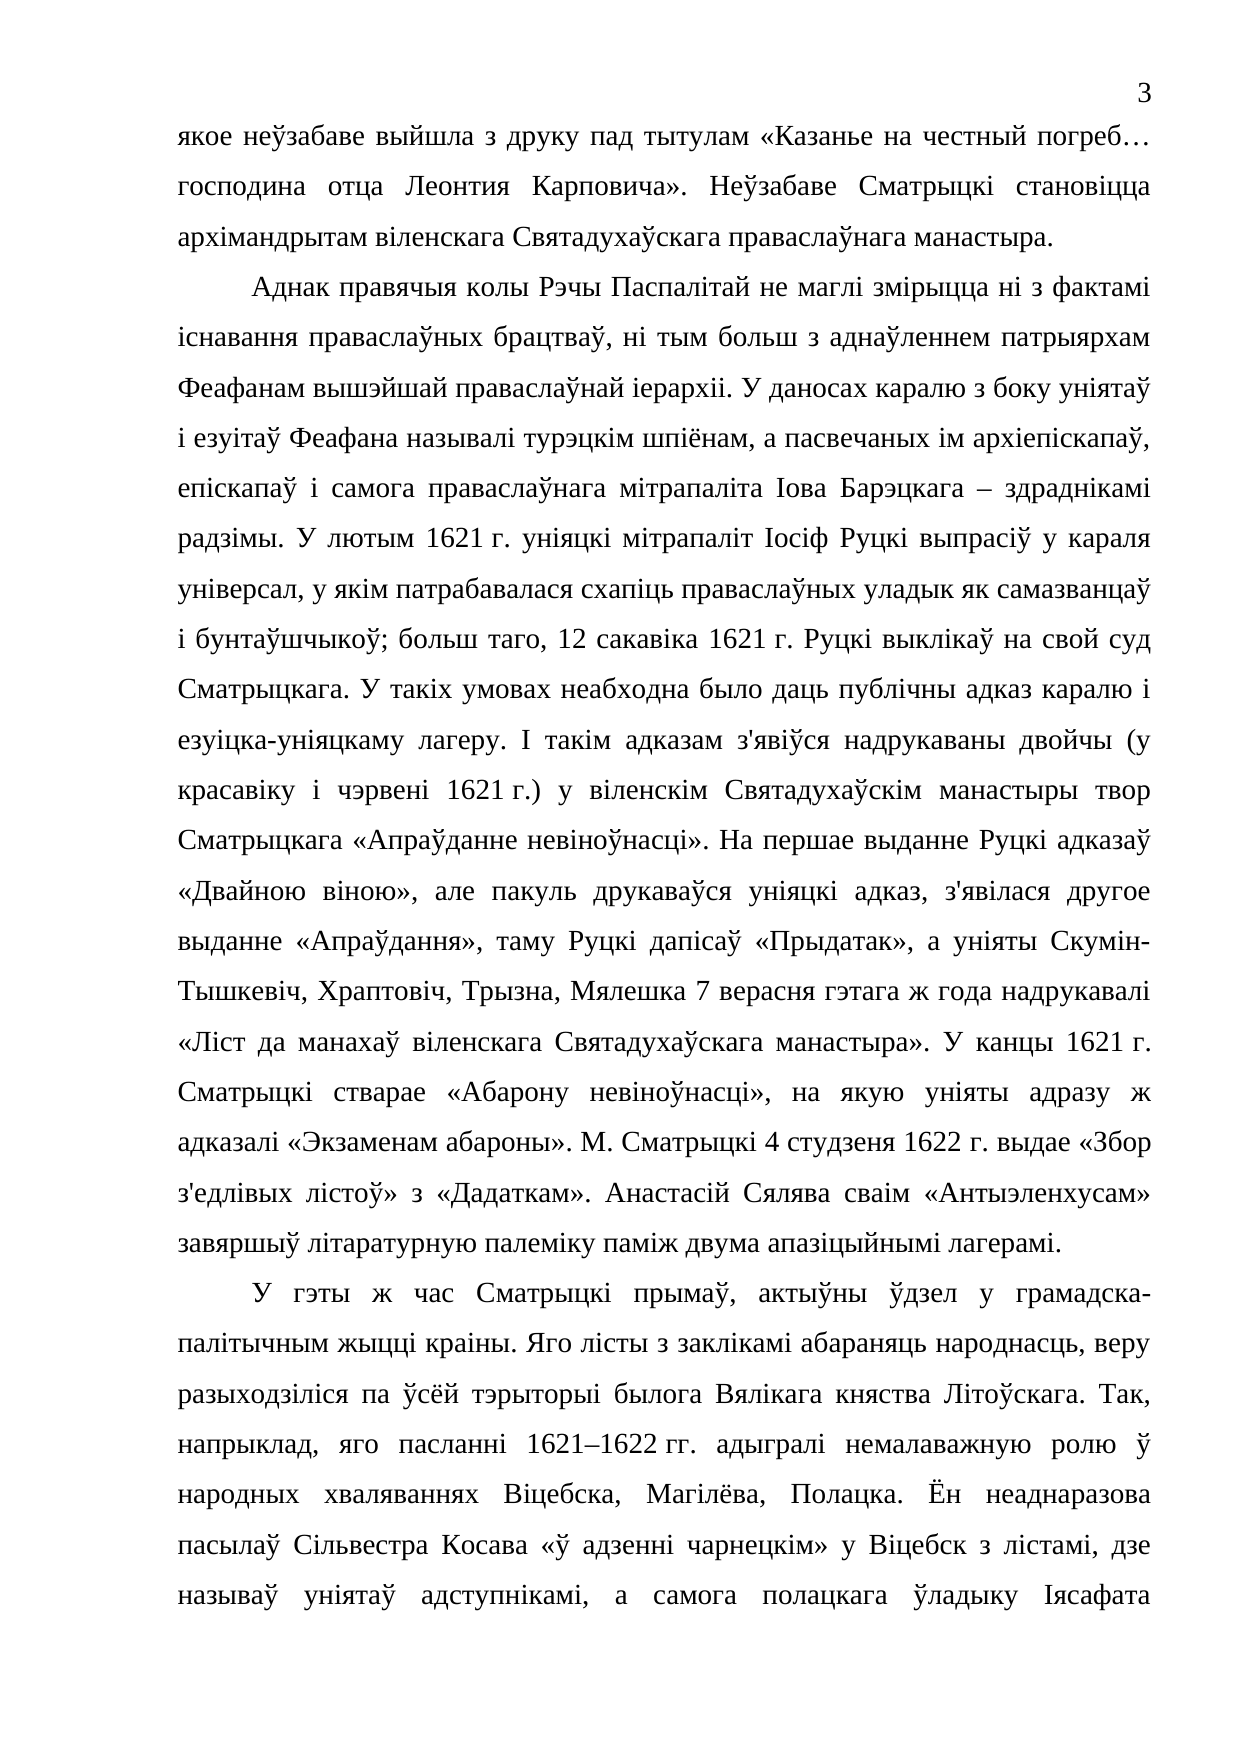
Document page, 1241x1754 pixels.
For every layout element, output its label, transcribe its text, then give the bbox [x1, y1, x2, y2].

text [177, 118, 1152, 252]
text Аднак правячыя колы Рэчы Паспалітай не маглі змірыцца ні з фактамі існавання праваслаўных брацтваў, ні тым больш з аднаўленнем патрыярхам Феафанам вышэйшай праваслаўнай іерархіі. У даносах каралю з боку уніятаў і езуітаў Феафана называлі турэцкім шпіёнам, а пасвечаных ім архіепіскапаў, епіскапаў і самога праваслаўнага мітрапаліта Іова Барэцкага – здраднікамі радзімы. У лютым 1621 г. уніяцкі мітрапаліт Іосіф Руцкі выпрасіў у караля універсал, у якім патрабавалася схапіць праваслаўных уладык як самазванцаў і бунтаўшчыкоў; больш таго, 12 сакавіка 1621 г. Руцкі выклікаў на свой суд Сматрыцкага. У такіх умовах неабходна было даць публічны адказ каралю і езуіцка-уніяцкаму лагеру. I такім адказам з'явіўся надрукаваны двойчы (у красавіку і чэрвені 1621 г.) у віленскім Святадухаўскім манастыры твор Сматрыцкага «Апраўданне невіноўнасці». На першае выданне Руцкі адказаў «Двайною віною», але пакуль друкаваўся уніяцкі адказ, з'явілася другое выданне «Апраўдання», таму Руцкі дапісаў «Прыдатак», а уніяты Скумін-Тышкевіч, Храптовіч, Трызна, Мялешка 7 верасня гэтага ж года надрукавалі «Ліст да манахаў віленскага Святадухаўскага манастыра». У канцы 1621 г. Сматрыцкі стварае «Абарону невіноўнасці», на якую уніяты адразу ж адказалі «Экзаменам абароны». М. Сматрыцкі 4 студзеня 1622 г. выдае «Збор з'едлівых лістоў» з «Дадаткам». Анастасій Сялява сваім «Антыэленхусам» завяршыў літаратурную палеміку паміж двума апазіцыйнымі лагерамі. [177, 269, 1152, 1258]
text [177, 1275, 1152, 1611]
